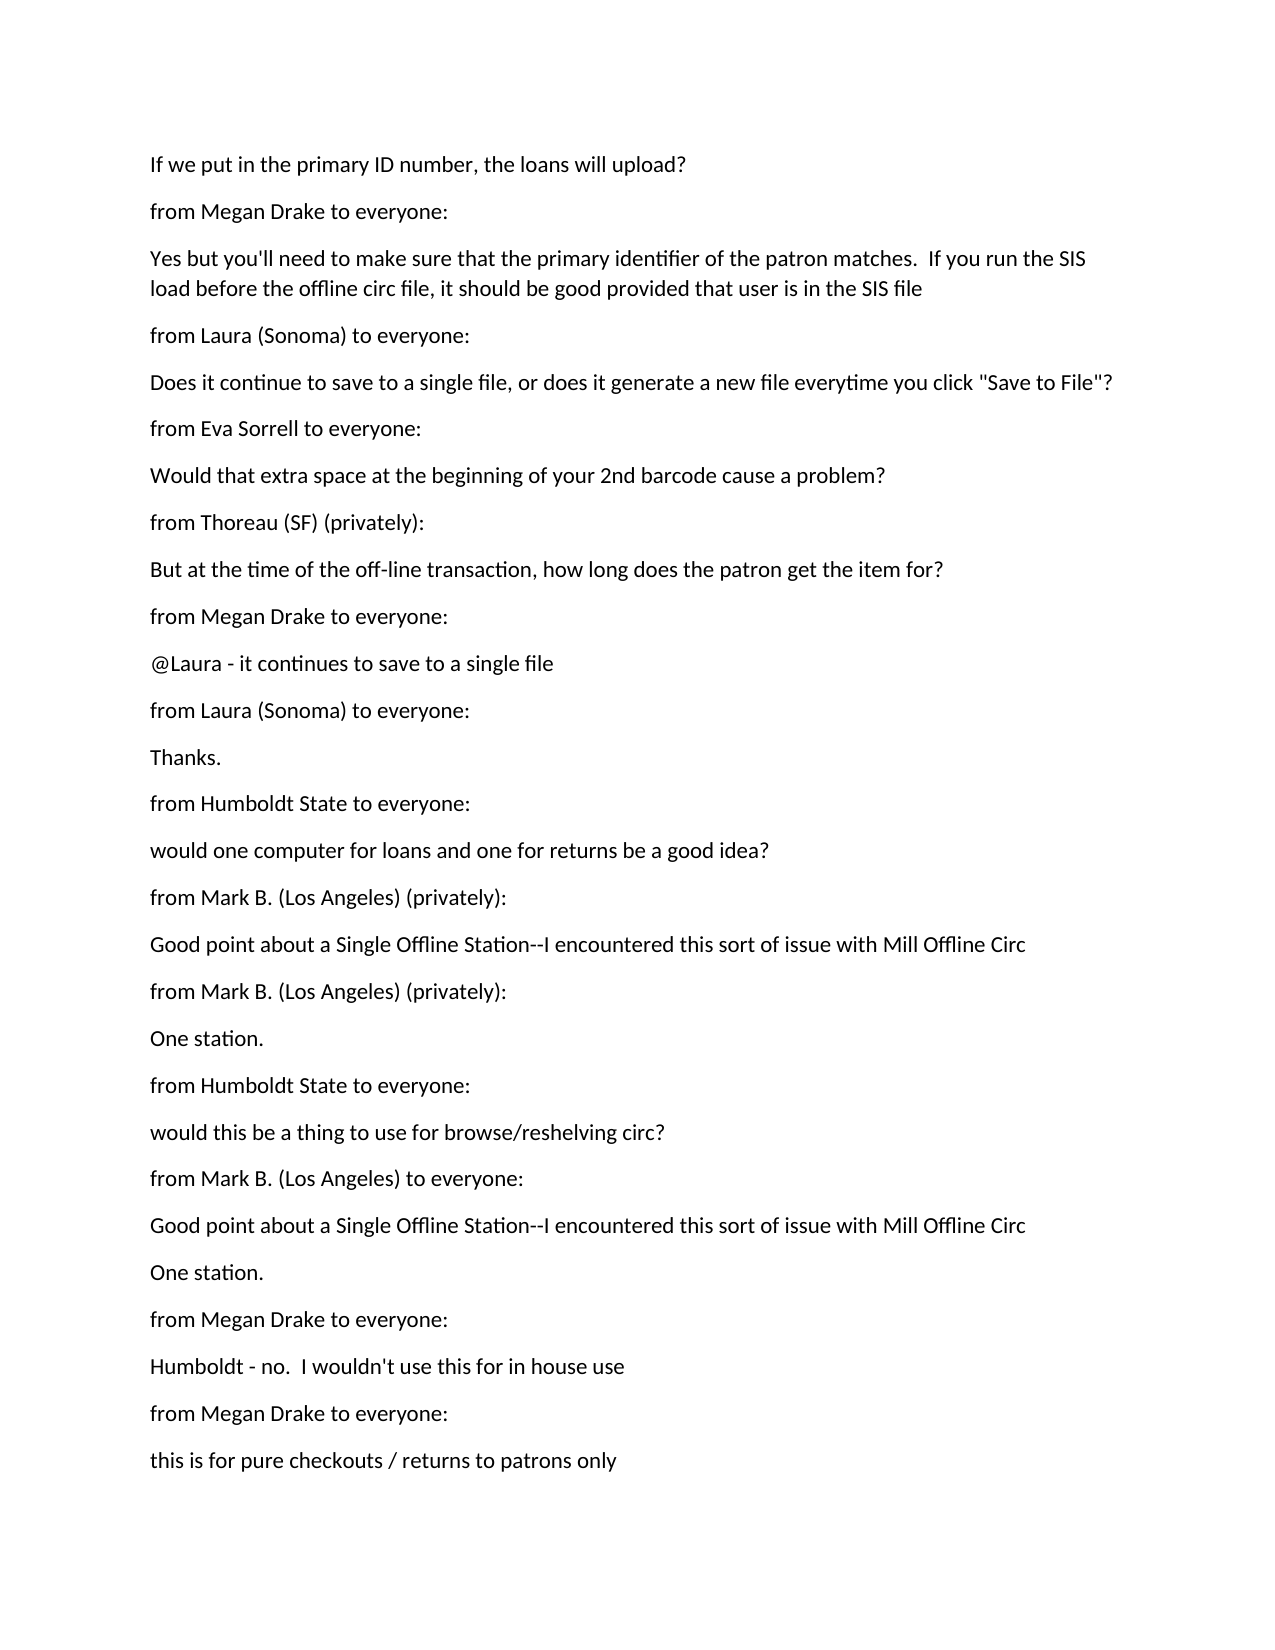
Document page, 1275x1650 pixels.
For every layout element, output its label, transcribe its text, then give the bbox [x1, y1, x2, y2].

text from Megan Drake to everyone: [150, 602, 1125, 630]
text from Mark B. (Los Angeles) to everyone: [150, 1164, 1125, 1193]
text from Laura (Sonoma) to everyone: [150, 696, 1125, 724]
text @Laura - it continues to save to a single file [150, 649, 1125, 677]
text this is for pure checkouts / returns to patrons only [150, 1446, 1125, 1474]
text But at the time of the off-line transaction, how long does the patron get the item for? [150, 555, 1125, 583]
text Good point about a Single Offline Station--I encountered this sort of issue with Mill Offline Circ [150, 1211, 1125, 1239]
text One station. [150, 1258, 1125, 1286]
text from Laura (Sonoma) to everyone: [150, 321, 1125, 349]
text Would that extra space at the beginning of your 2nd barcode cause a problem? [150, 461, 1125, 489]
text from Mark B. (Los Angeles) (privately): [150, 883, 1125, 911]
text Humboldt - no. I wouldn't use this for in house use [150, 1352, 1125, 1380]
text Yes but you'll need to make sure that the primary identifier of the patron matches. If you run the SIS load before the offline circ file, it should be good provided that user is in the SIS file [150, 244, 1125, 302]
text from Humboldt State to everyone: [150, 789, 1125, 818]
text Thanks. [150, 743, 1125, 771]
text from Megan Drake to everyone: [150, 1305, 1125, 1333]
text from Megan Drake to everyone: [150, 1399, 1125, 1427]
text from Thoreau (SF) (privately): [150, 508, 1125, 536]
text would one computer for loans and one for returns be a good idea? [150, 836, 1125, 864]
text from Mark B. (Los Angeles) (privately): [150, 977, 1125, 1005]
text from Megan Drake to everyone: [150, 197, 1125, 225]
text would this be a thing to use for browse/reshelving circ? [150, 1118, 1125, 1146]
text Does it continue to save to a single file, or does it generate a new file everytime you click "Save to File"? [150, 368, 1125, 396]
text from Eva Sorrell to everyone: [150, 414, 1125, 443]
text from Humboldt State to everyone: [150, 1071, 1125, 1099]
text One station. [150, 1024, 1125, 1052]
text Good point about a Single Offline Station--I encountered this sort of issue with Mill Offline Circ [150, 930, 1125, 958]
text If we put in the primary ID number, the loans will upload? [150, 150, 1125, 178]
